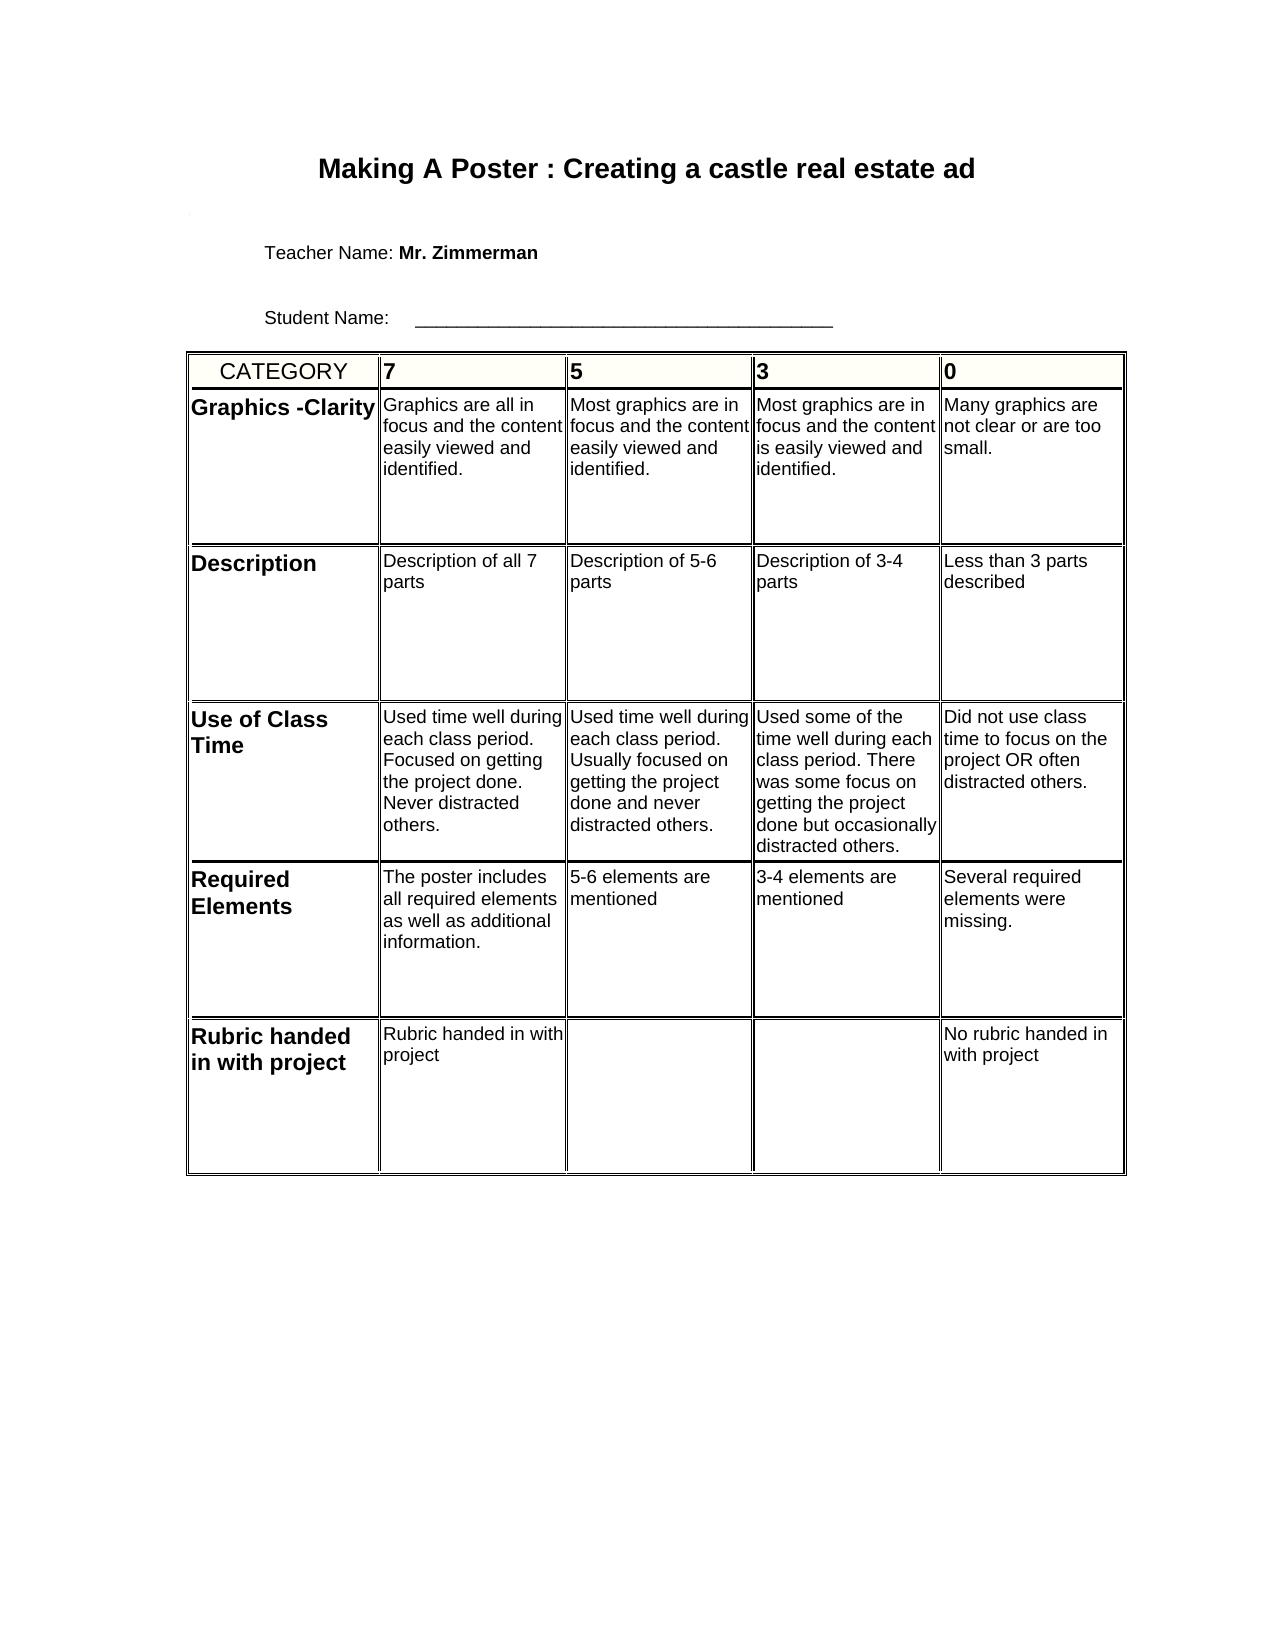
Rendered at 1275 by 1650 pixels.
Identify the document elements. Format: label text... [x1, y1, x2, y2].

table_header 0 [941, 355, 1123, 387]
table_cell Description [189, 543, 378, 699]
table_cell Description of 5-6 parts [568, 547, 751, 699]
table_cell Rubric handed in with project [189, 1016, 380, 1172]
table_cell Graphics are all in focus and the content easily viewed and identified. [381, 390, 565, 543]
table_cell Most graphics are in focus and the content is easily viewed and identified. [755, 390, 939, 543]
table_cell Graphics -Clarity [189, 387, 378, 543]
table_cell Used time well during each class period. Usually focused on getting the project done and never distracted others. [568, 703, 751, 860]
table_header 3 [753, 355, 941, 387]
table_header 5 [567, 353, 753, 387]
table_cell Many graphics are not clear or are too small. [942, 387, 1123, 543]
table_header 7 [380, 355, 567, 387]
table_cell Use of Class Time [189, 700, 378, 860]
table_cell [567, 1016, 753, 1172]
table_cell Description of 3-4 parts [755, 547, 939, 699]
table_header Making A Poster : Creating a castle real estate ad Teacher Name: Mr. Zimmerman Student Name: ________________________________________ [188, 150, 1031, 330]
table_cell 3-4 elements are mentioned [755, 863, 939, 1016]
table_cell No rubric handed in with project [941, 1016, 1124, 1172]
table_cell Less than 3 parts described [942, 543, 1124, 699]
table_cell Required Elements [189, 860, 378, 1016]
table_cell Used some of the time well during each class period. There was some focus on getting the project done but occasionally distracted others. [755, 703, 939, 860]
table_cell Description of all 7 parts [381, 547, 565, 699]
table_header CATEGORY [189, 355, 380, 387]
table_cell [753, 1020, 941, 1172]
table_cell The poster includes all required elements as well as additional information. [381, 863, 565, 1016]
table_cell Most graphics are in focus and the content easily viewed and identified. [568, 390, 751, 543]
table_cell Did not use class time to focus on the project OR often distracted others. [942, 700, 1124, 860]
table_cell Rubric handed in with project [380, 1020, 567, 1172]
table_cell 5-6 elements are mentioned [568, 863, 751, 1016]
table_cell Used time well during each class period. Focused on getting the project done. Never distracted others. [381, 703, 565, 860]
table_cell Several required elements were missing. [942, 860, 1123, 1016]
